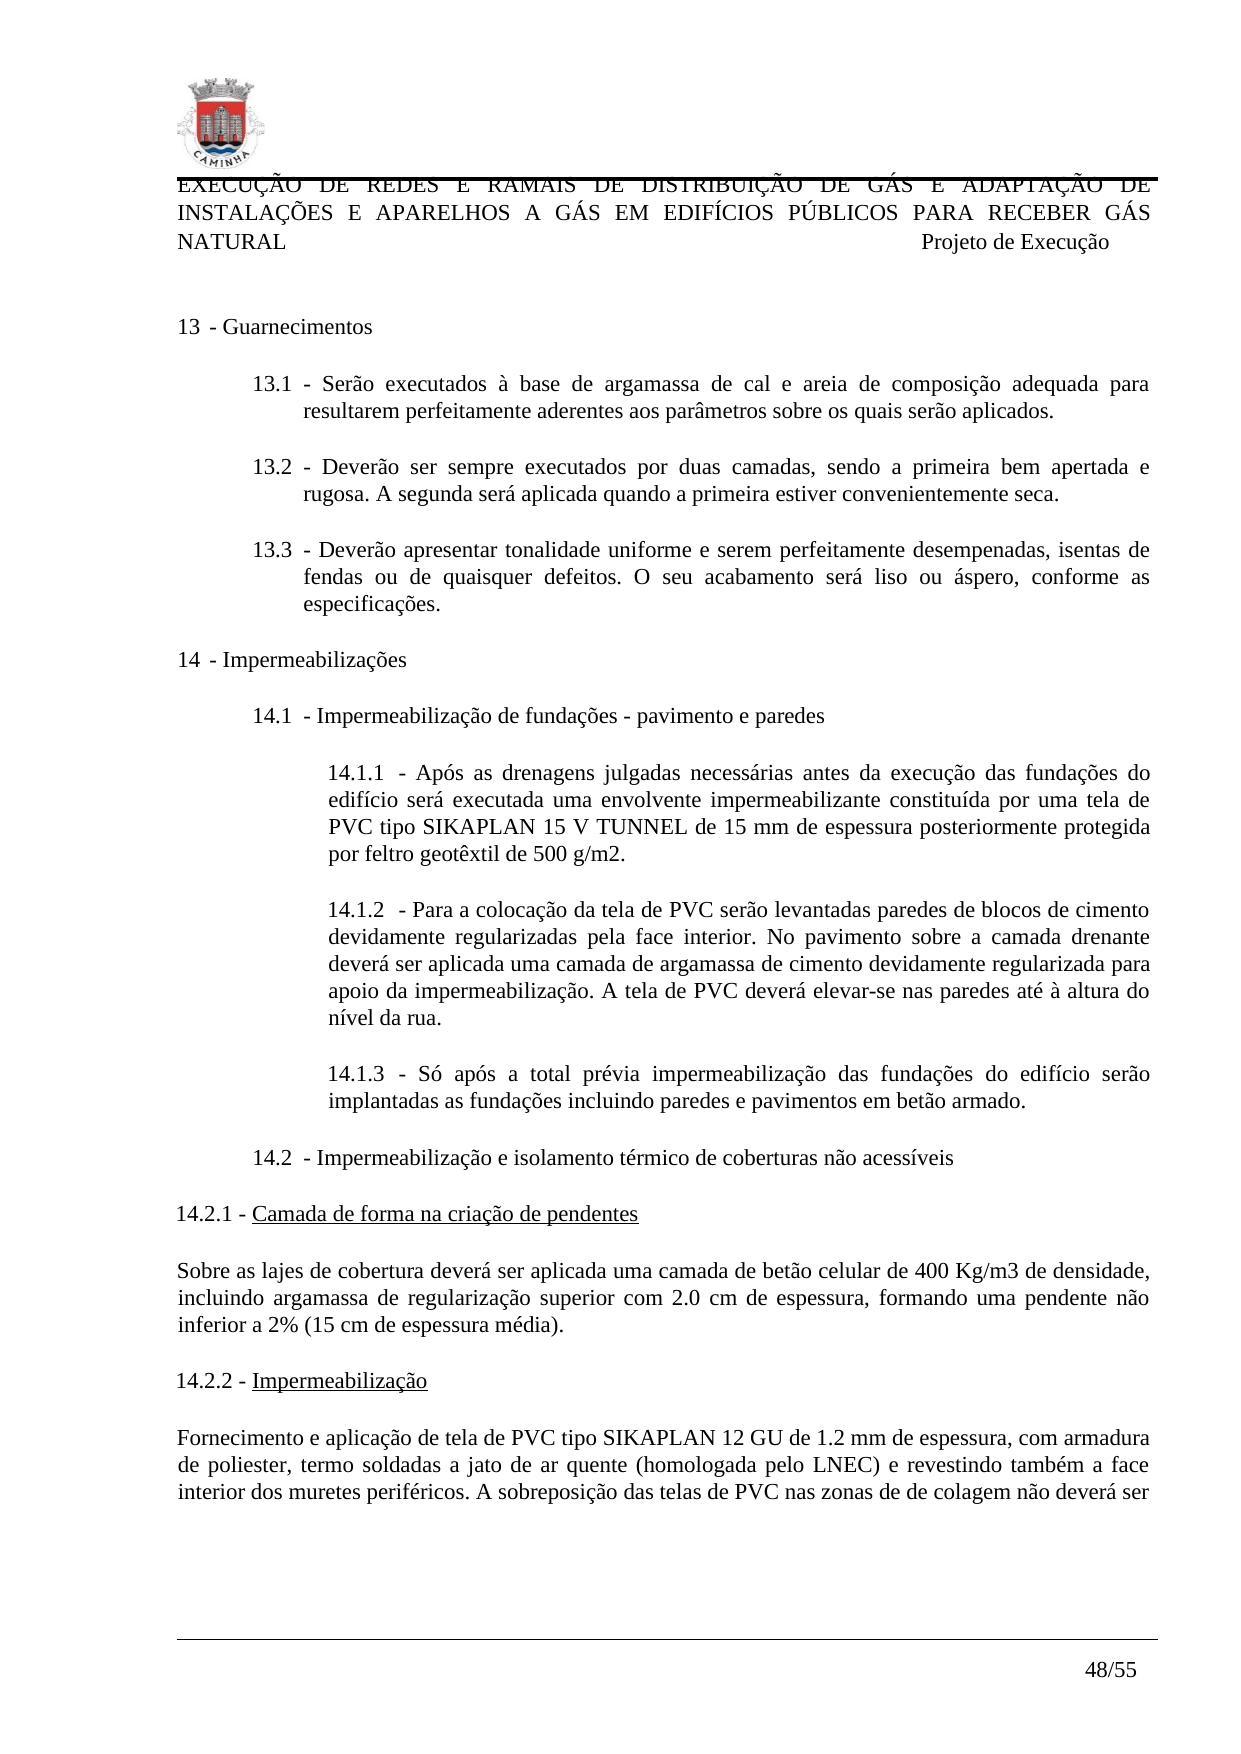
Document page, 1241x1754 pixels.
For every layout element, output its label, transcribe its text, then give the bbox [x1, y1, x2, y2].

picture [177, 78, 265, 169]
text Sobre as lajes de cobertura deverá ser aplicada uma camada de betão celular de 400 Kg/m3 de densidade, incluindo argamassa de regularização superior com 2.0 cm de espessura, formando uma pendente não inferior a 2% (15 cm de espessura média). [177, 1257, 1152, 1337]
subtitle 14.2.1 - Camada de forma na criação de pendentes [175, 1200, 1152, 1226]
list - Guarnecimentos [177, 313, 1152, 339]
list - Deverão apresentar tonalidade uniforme e serem perfeitamente desempenadas, isentas de fendas ou de quaisquer defeitos. O seu acabamento será liso ou áspero, conforme as especificações. [252, 536, 1152, 616]
list - Para a colocação da tela de PVC serão levantadas paredes de blocos de cimento devidamente regularizadas pela face interior. No pavimento sobre a camada drenante deverá ser aplicada uma camada de argamassa de cimento devidamente regularizada para apoio da impermeabilização. A tela de PVC deverá elevar-se nas paredes até à altura do nível da rua. [327, 896, 1152, 1031]
list - Serão executados à base de argamassa de cal e areia de composição adequada para resultarem perfeitamente aderentes aos parâmetros sobre os quais serão aplicados. [252, 369, 1152, 423]
list - Impermeabilização e isolamento térmico de coberturas não acessíveis [252, 1143, 1152, 1170]
subtitle 14.2.2 - Impermeabilização [175, 1367, 1152, 1393]
list - Impermeabilização de fundações - pavimento e paredes [252, 702, 1152, 729]
list - Deverão ser sempre executados por duas camadas, sendo a primeira bem apertada e rugosa. A segunda será aplicada quando a primeira estiver convenientemente seca. [252, 453, 1152, 506]
list - Após as drenagens julgadas necessárias antes da execução das fundações do edifício será executada uma envolvente impermeabilizante constituída por uma tela de PVC tipo SIKAPLAN 15 V TUNNEL de 15 mm de espessura posteriormente protegida por feltro geotêxtil de 500 g/m2. [327, 759, 1152, 866]
list - Só após a total prévia impermeabilização das fundações do edifício serão implantadas as fundações incluindo paredes e pavimentos em betão armado. [327, 1060, 1152, 1114]
list - Impermeabilizações [177, 646, 1152, 672]
